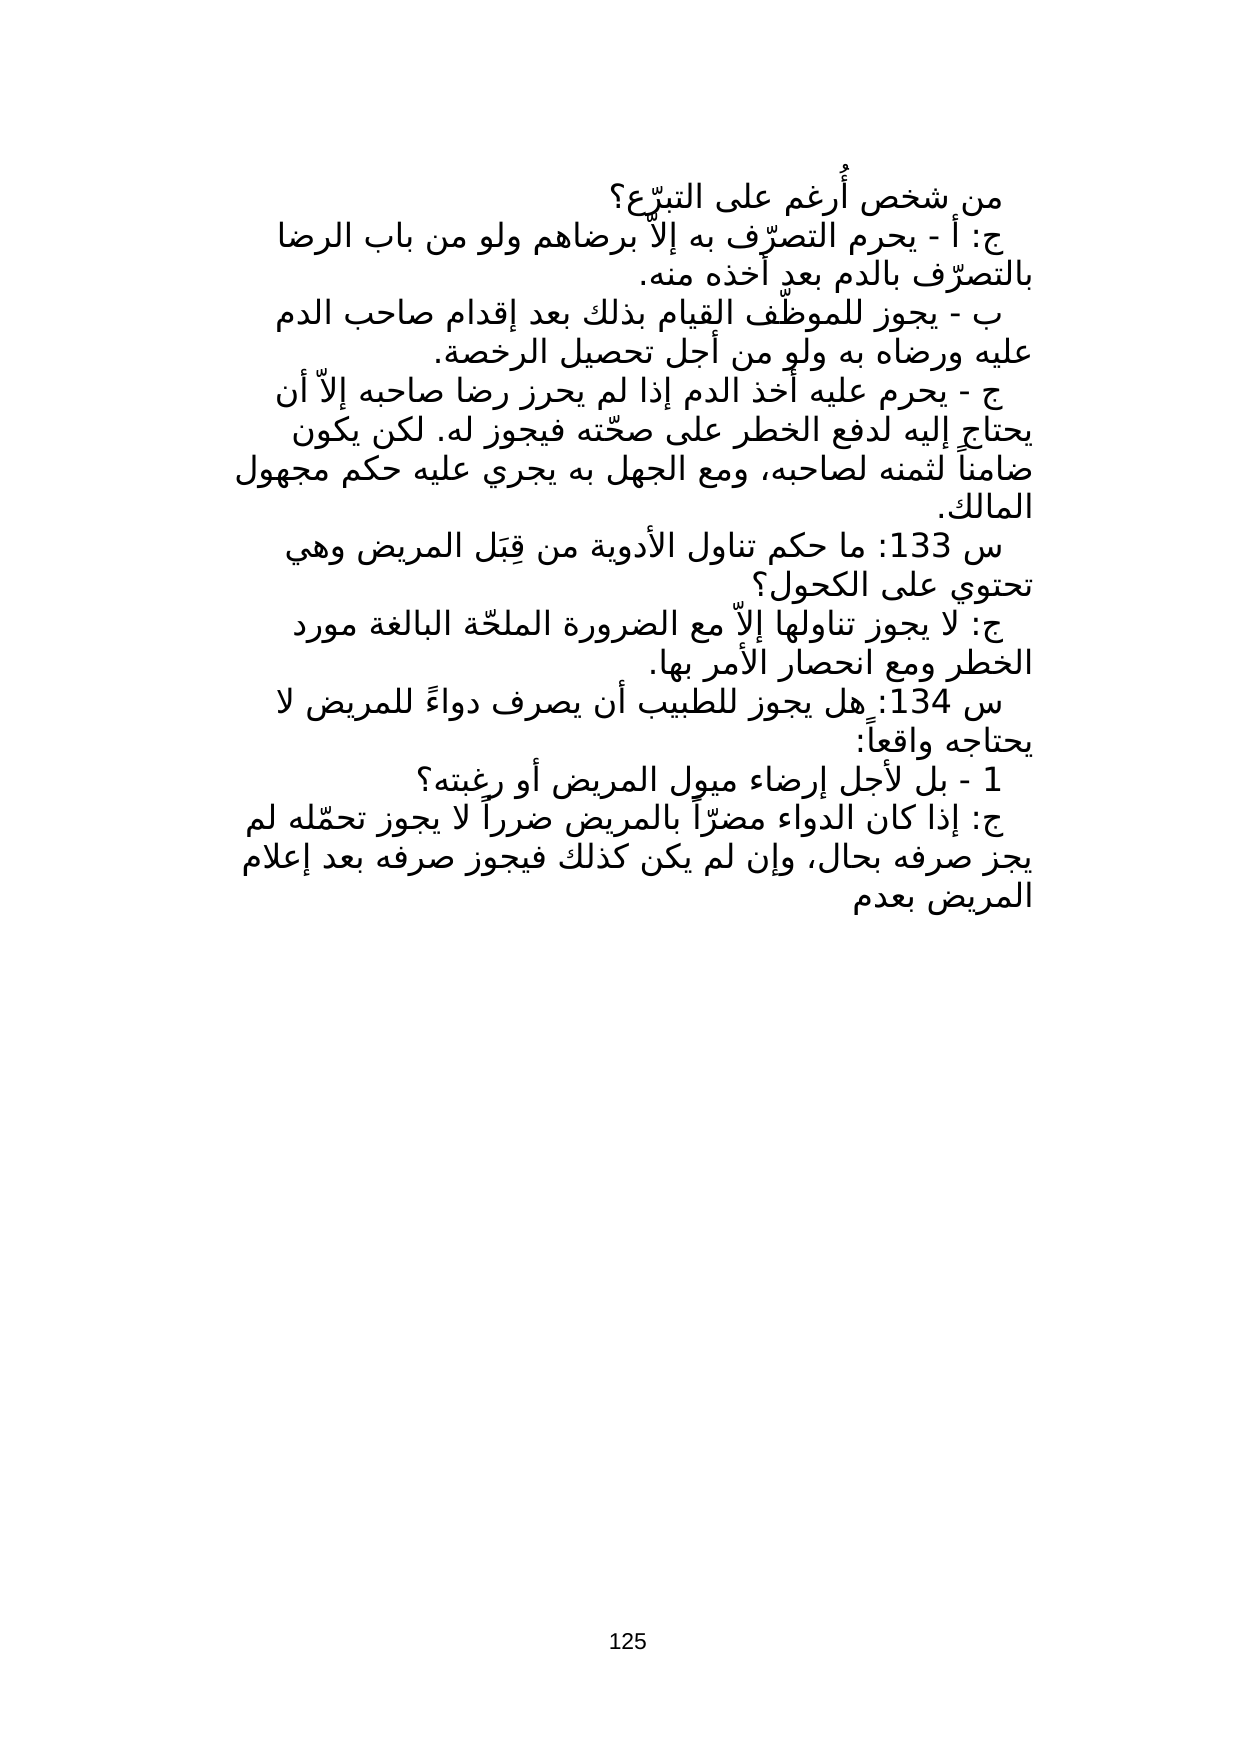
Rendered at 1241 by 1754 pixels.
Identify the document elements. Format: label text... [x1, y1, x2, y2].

text ج: إذا كان الدواء مضرّاً بالمريض ضرراً لا يجوز تحمّله لم يجز صرفه بحال، وإن لم يكن كذلك فيجوز صرفه بعد إعلام المريض بعدم [222, 799, 1033, 915]
text من شخص أُرغم على التبرّع؟ [222, 177, 1033, 216]
text س 134: هل يجوز للطبيب أن يصرف دواءً للمريض لا يحتاجه واقعاً: [222, 682, 1033, 760]
text ج: أ - يحرم التصرّف به إلاّ برضاهم ولو من باب الرضا بالتصرّف بالدم بعد أخذه منه. [222, 216, 1033, 294]
text 1 - بل لأجل إرضاء ميول المريض أو رغبته؟ [222, 760, 1033, 799]
text ج - يحرم عليه أخذ الدم إذا لم يحرز رضا صاحبه إلاّ أن يحتاج إليه لدفع الخطر على صحّته فيجوز له. لكن يكون ضامناً لثمنه لصاحبه، ومع الجهل به يجري عليه حكم مجهول المالك. [222, 371, 1033, 527]
text ب - يجوز للموظّف القيام بذلك بعد إقدام صاحب الدم عليه ورضاه به ولو من أجل تحصيل الرخصة. [222, 294, 1033, 371]
text س 133: ما حكم تناول الأدوية من قِبَل المريض وهي تحتوي على الكحول؟ [222, 527, 1033, 604]
text ج: لا يجوز تناولها إلاّ مع الضرورة الملحّة البالغة مورد الخطر ومع انحصار الأمر بها. [222, 604, 1033, 682]
